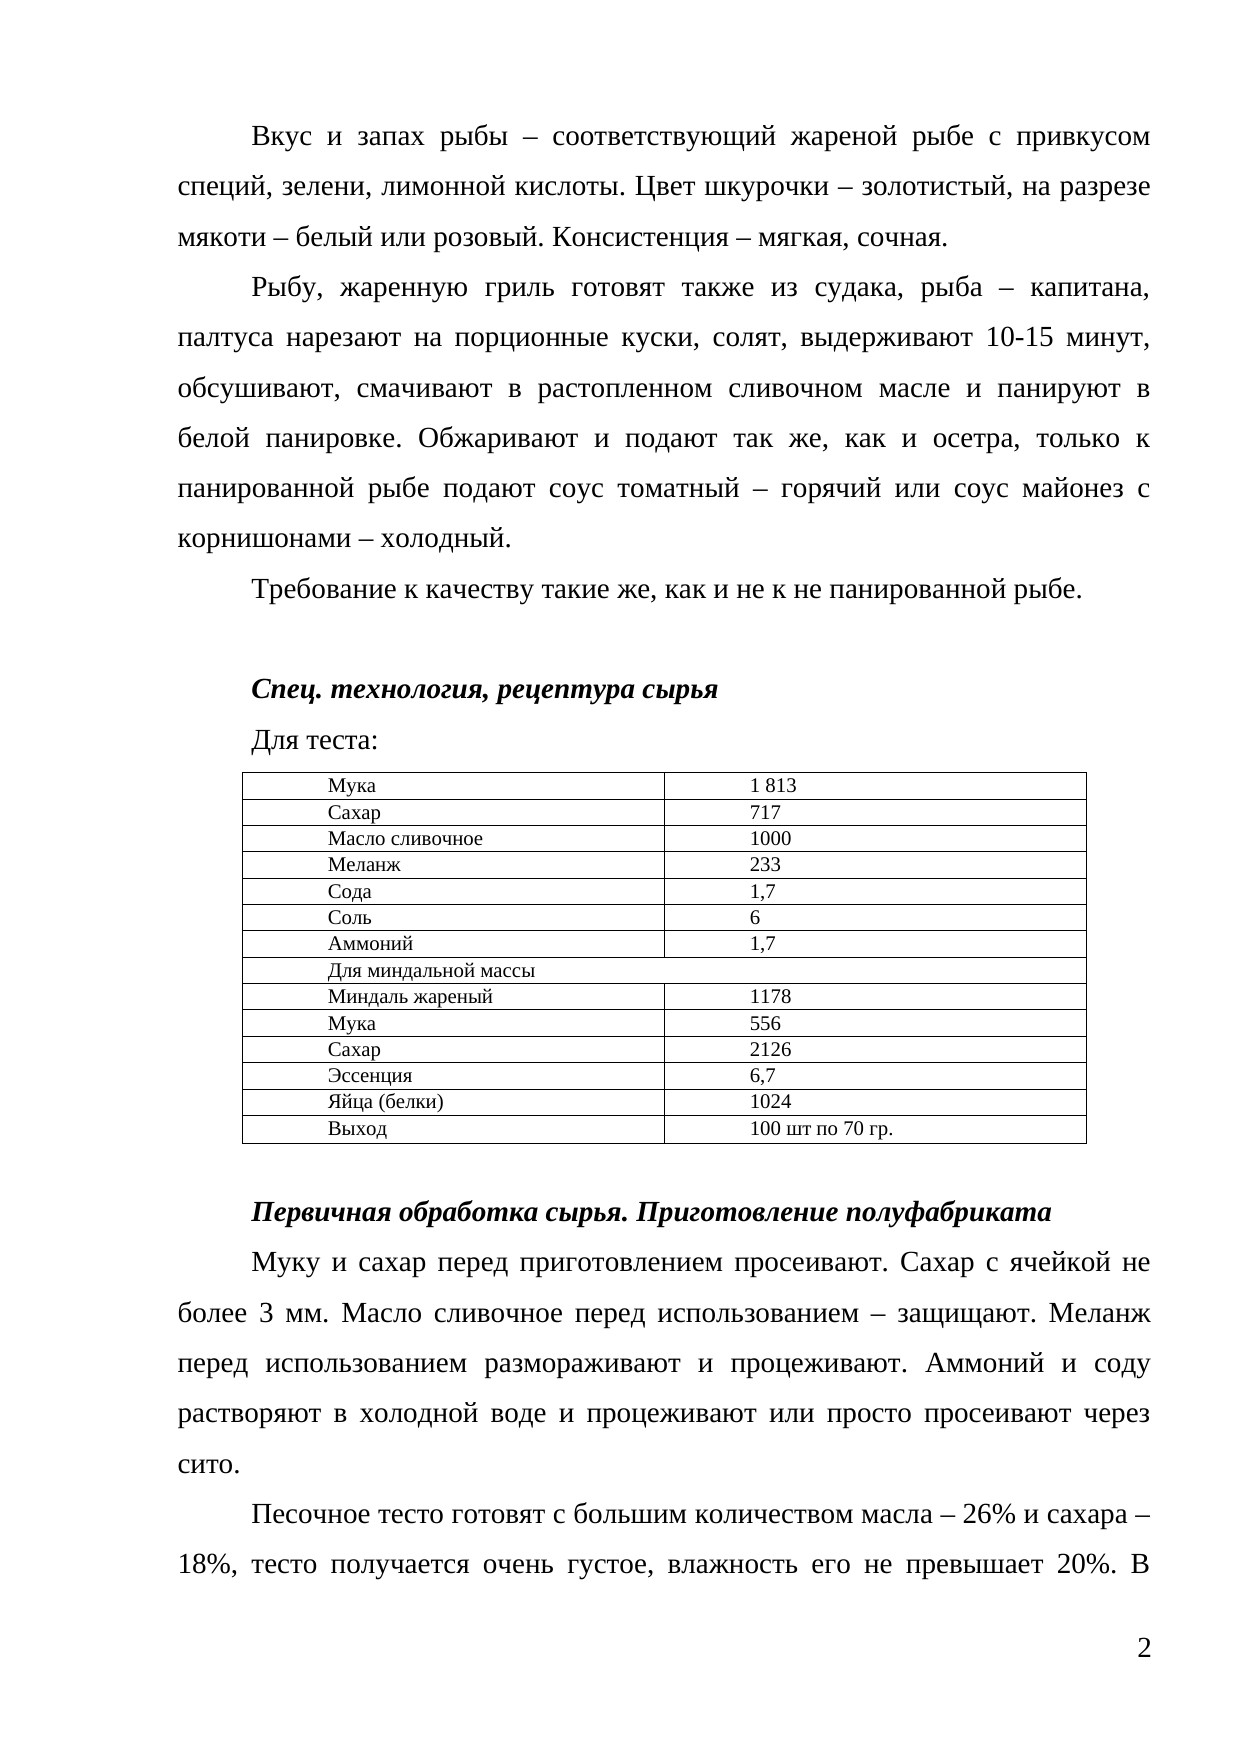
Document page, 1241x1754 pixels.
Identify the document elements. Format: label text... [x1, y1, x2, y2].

text Муку и сахар перед приготовлением просеивают. Сахар с ячейкой не более 3 мм. Масло сливочное перед использованием – защищают. Меланж перед использованием размораживают и процеживают. Аммоний и соду растворяют в холодной воде и процеживают или просто просеивают через сито. [177, 1244, 1152, 1479]
text Рыбу, жаренную гриль готовят также из судака, рыба – капитана, палтуса нарезают на порционные куски, солят, выдерживают 10-15 минут, обсушивают, смачивают в растопленном сливочном масле и панируют в белой панировке. Обжаривают и подают так же, как и осетра, только к панированной рыбе подают соус томатный – горячий или соус майонез с корнишонами – холодный. [177, 269, 1152, 554]
table_cell Мука [243, 1010, 664, 1036]
table_cell 1000 [665, 826, 1086, 851]
table_cell Для миндальной массы [243, 958, 1086, 983]
table_cell Аммоний [243, 931, 664, 957]
text Первичная обработка сырья. Приготовление полуфабриката [177, 1194, 1152, 1228]
table_cell 1,7 [665, 931, 1086, 957]
text Спец. технология, рецептура сырья [177, 672, 1152, 705]
table_cell Меланж [243, 852, 664, 878]
table_cell 233 [665, 852, 1086, 878]
table_cell Масло сливочное [243, 826, 664, 851]
table_cell Эссенция [243, 1063, 664, 1088]
table_cell 556 [665, 1010, 1086, 1036]
text Вкус и запах рыбы – соответствующий жареной рыбе с привкусом специй, зелени, лимонной кислоты. Цвет шкурочки – золотистый, на разрезе мякоти – белый или розовый. Консистенция – мягкая, сочная. [177, 118, 1152, 252]
table_cell 6,7 [665, 1063, 1086, 1088]
table_cell Выход [243, 1116, 664, 1143]
table_cell Сахар [243, 800, 664, 825]
table_cell 2126 [665, 1037, 1086, 1062]
table_cell 1178 [665, 984, 1086, 1009]
text Требование к качеству такие же, как и не к не панированной рыбе. [177, 571, 1152, 604]
table_cell Сахар [243, 1037, 664, 1062]
table_cell 6 [665, 905, 1086, 930]
table_cell 1,7 [665, 879, 1086, 904]
table_cell 1024 [665, 1090, 1086, 1115]
table_cell 100 шт по 70 гр. [665, 1116, 1086, 1143]
table_cell Сода [243, 879, 664, 904]
table_cell Миндаль жареный [243, 984, 664, 1009]
text Для теста: [177, 722, 1152, 755]
table_header 1 813 [665, 773, 1086, 798]
table_cell Соль [243, 905, 664, 930]
table_header Мука [243, 773, 664, 798]
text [177, 1496, 1152, 1580]
table_cell 717 [665, 800, 1086, 825]
table_cell Яйца (белки) [243, 1090, 664, 1115]
